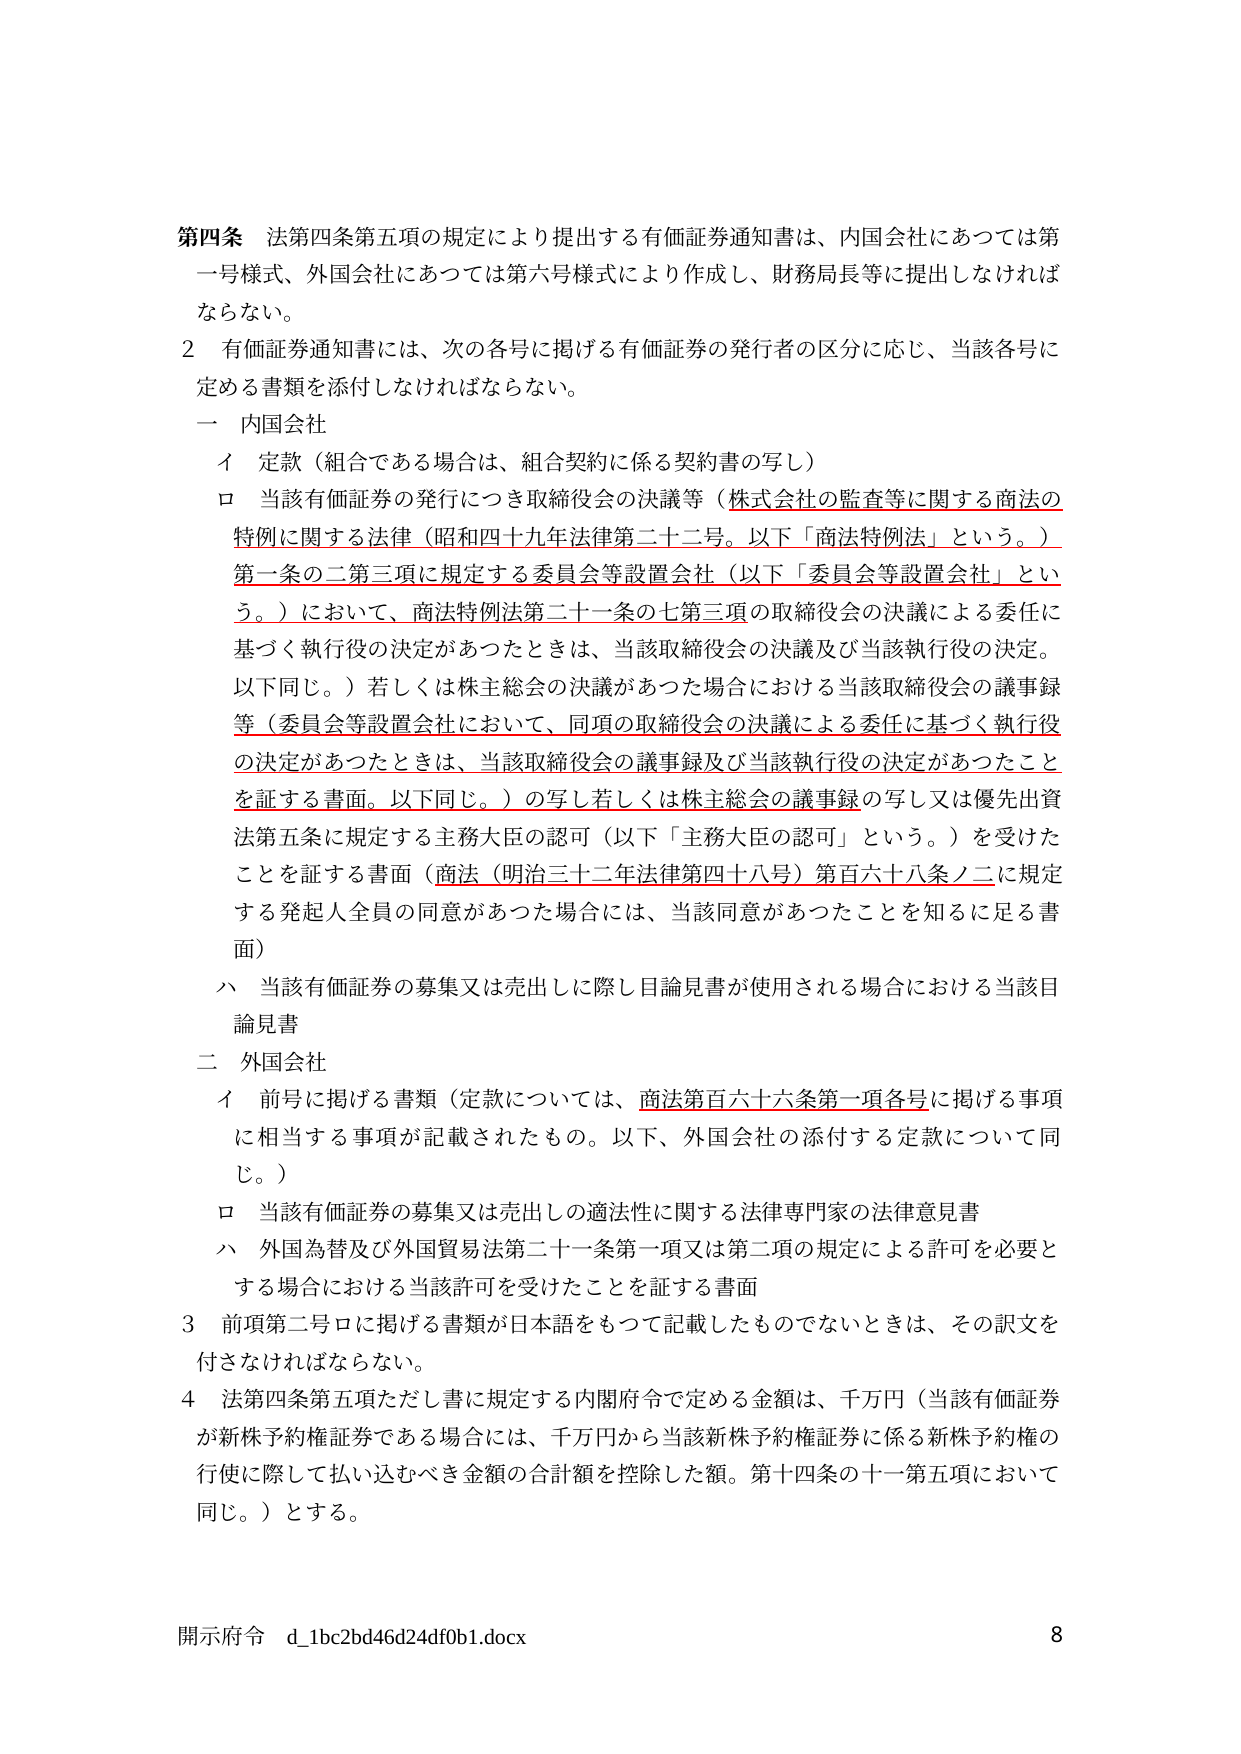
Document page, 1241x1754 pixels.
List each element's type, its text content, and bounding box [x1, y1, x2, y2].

text ロ 当該有価証券の募集又は売出しの適法性に関する法律専門家の法律意見書 [215, 1192, 1063, 1229]
text イ 前号に掲げる書類（定款については、商法第百六十六条第一項各号に掲げる事項に相当する事項が記載されたもの。以下、外国会社の添付する定款について同じ。） [215, 1079, 1063, 1192]
text ４ 法第四条第五項ただし書に規定する内閣府令で定める金額は、千万円（当該有価証券が新株予約権証券である場合には、千万円から当該新株予約権証券に係る新株予約権の行使に際して払い込むべき金額の合計額を控除した額。第十四条の十一第五項において同じ。）とする。 [177, 1379, 1063, 1529]
text ２ 有価証券通知書には、次の各号に掲げる有価証券の発行者の区分に応じ、当該各号に定める書類を添付しなければならない。 [177, 329, 1063, 404]
text 一 内国会社 [196, 404, 1063, 442]
text 二 外国会社 [196, 1042, 1063, 1079]
text 第四条 法第四条第五項の規定により提出する有価証券通知書は、内国会社にあつては第一号様式、外国会社にあつては第六号様式により作成し、財務局長等に提出しなければならない。 [177, 217, 1063, 329]
text ハ 当該有価証券の募集又は売出しに際し目論見書が使用される場合における当該目論見書 [215, 967, 1063, 1042]
text ハ 外国為替及び外国貿易法第二十一条第一項又は第二項の規定による許可を必要とする場合における当該許可を受けたことを証する書面 [215, 1229, 1063, 1304]
text ３ 前項第二号ロに掲げる書類が日本語をもつて記載したものでないときは、その訳文を付さなければならない。 [177, 1304, 1063, 1379]
text イ 定款（組合である場合は、組合契約に係る契約書の写し） [215, 442, 1063, 479]
text ロ 当該有価証券の発行につき取締役会の決議等（株式会社の監査等に関する商法の特例に関する法律（昭和四十九年法律第二十二号。以下「商法特例法」という。）第一条の二第三項に規定する委員会等設置会社（以下「委員会等設置会社」という。）において、商法特例法第二十一条の七第三項の取締役会の決議による委任に基づく執行役の決定があつたときは、当該取締役会の決議及び当該執行役の決定。以下同じ。）若しくは株主総会の決議があつた場合における当該取締役会の議事録等（委員会等設置会社において、同項の取締役会の決議による委任に基づく執行役の決定があつたときは、当該取締役会の議事録及び当該執行役の決定があつたことを証する書面。以下同じ。）の写し若しくは株主総会の議事録の写し又は優先出資法第五条に規定する主務大臣の認可（以下「主務大臣の認可」という。）を受けたことを証する書面（商法（明治三十二年法律第四十八号）第百六十八条ノ二に規定する発起人全員の同意があつた場合には、当該同意があつたことを知るに足る書面） [215, 479, 1063, 967]
